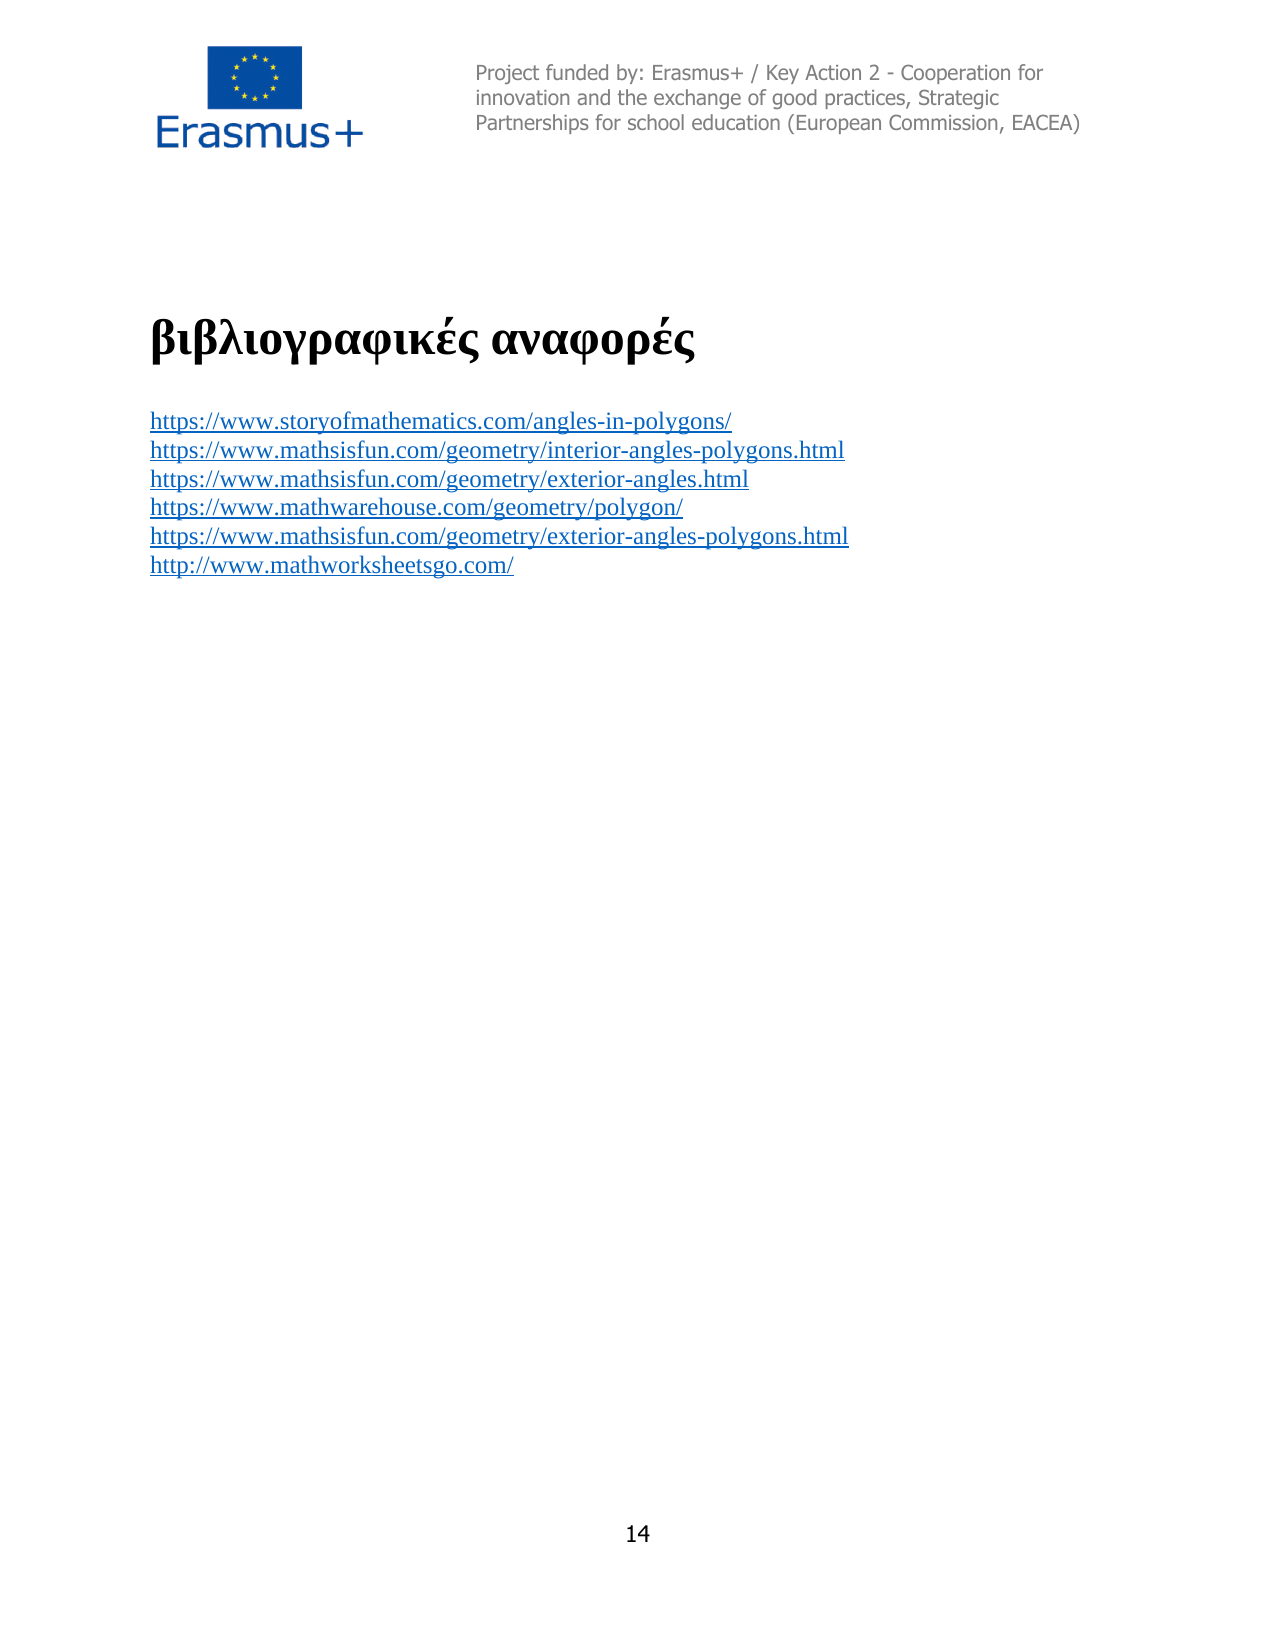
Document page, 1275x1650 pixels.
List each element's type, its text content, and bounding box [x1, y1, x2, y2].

text https://www.mathwarehouse.com/geometry/polygon/ [150, 492, 1125, 521]
text https://www.mathsisfun.com/geometry/interior-angles-polygons.html [150, 435, 1125, 464]
text http://www.mathworksheetsgo.com/ [150, 550, 1125, 579]
text https://www.mathsisfun.com/geometry/exterior-angles.html [150, 464, 1125, 492]
subtitle βιβλιογραφικές αναφορές [150, 307, 1125, 365]
text https://www.storyofmathematics.com/angles-in-polygons/ [150, 406, 1125, 435]
text https://www.mathsisfun.com/geometry/exterior-angles-polygons.html [150, 521, 1125, 550]
picture [150, 28, 366, 150]
